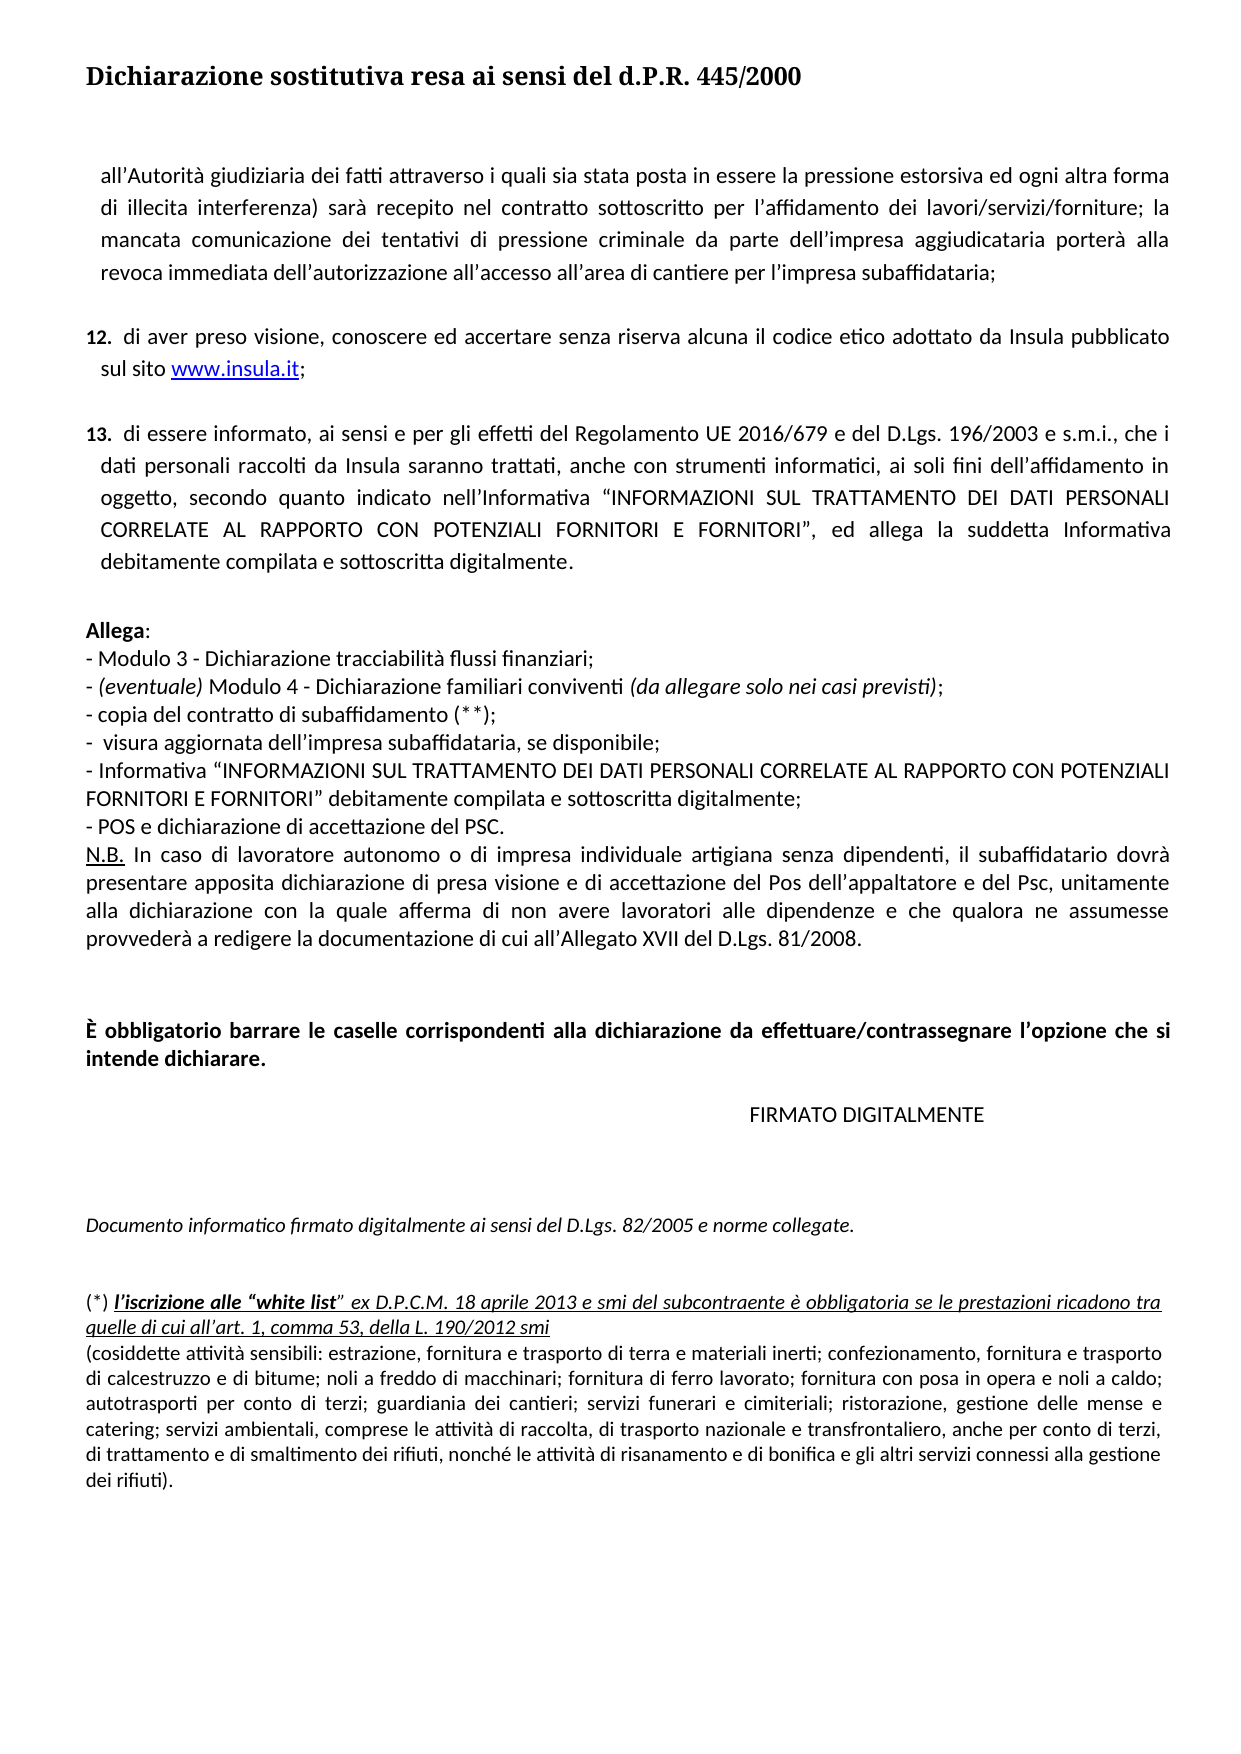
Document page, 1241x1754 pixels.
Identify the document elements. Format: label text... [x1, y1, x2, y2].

text - visura aggiornata dell’impresa subaffidataria, se disponibile; [86, 728, 1172, 756]
text N.B. In caso di lavoratore autonomo o di impresa individuale artigiana senza dipendenti, il subaffidatario dovrà presentare apposita dichiarazione di presa visione e di accettazione del Pos dell’appaltatore e del Psc, unitamente alla dichiarazione con la quale afferma di non avere lavoratori alle dipendenze e che qualora ne assumesse provvederà a redigere la documentazione di cui all’Allegato XVII del D.Lgs. 81/2008. [86, 840, 1172, 952]
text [100, 161, 1172, 286]
text È obbligatorio barrare le caselle corrispondenti alla dichiarazione da effettuare/contrassegnare l’opzione che si intende dichiarare. [86, 1017, 1172, 1073]
list di aver preso visione, conoscere ed accertare senza riserva alcuna il codice etico adottato da Insula pubblicato sul sito www.insula.it; [86, 322, 1172, 382]
text - copia del contratto di subaffidamento (**); [86, 700, 1172, 728]
text - Informativa “INFORMAZIONI SUL TRATTAMENTO DEI DATI PERSONALI CORRELATE AL RAPPORTO CON POTENZIALI FORNITORI E FORNITORI” debitamente compilata e sottoscritta digitalmente; [86, 756, 1172, 812]
text Allega: [86, 616, 1172, 644]
text FIRMATO DIGITALMENTE [676, 1101, 1172, 1129]
text Documento informatico firmato digitalmente ai sensi del D.Lgs. 82/2005 e norme collegate. [86, 1213, 1172, 1238]
text - POS e dichiarazione di accettazione del PSC. [86, 812, 1172, 840]
text (*) l’iscrizione alle “white list” ex D.P.C.M. 18 aprile 2013 e smi del subcontraente è obbligatoria se le prestazioni ricadono tra quelle di cui all’art. 1, comma 53, della L. 190/2012 smi [86, 1289, 1164, 1340]
list di essere informato, ai sensi e per gli effetti del Regolamento UE 2016/679 e del D.Lgs. 196/2003 e s.m.i., che i dati personali raccolti da Insula saranno trattati, anche con strumenti informatici, ai soli fini dell’affidamento in oggetto, secondo quanto indicato nell’Informativa “INFORMAZIONI SUL TRATTAMENTO DEI DATI PERSONALI CORRELATE AL RAPPORTO CON POTENZIALI FORNITORI E FORNITORI”, ed allega la suddetta Informativa debitamente compilata e sottoscritta digitalmente. [86, 419, 1172, 575]
text - Modulo 3 - Dichiarazione tracciabilità flussi finanziari; [86, 644, 1172, 672]
text - (eventuale) Modulo 4 - Dichiarazione familiari conviventi (da allegare solo nei casi previsti); [86, 672, 1172, 700]
text (cosiddette attività sensibili: estrazione, fornitura e trasporto di terra e materiali inerti; confezionamento, fornitura e trasporto di calcestruzzo e di bitume; noli a freddo di macchinari; fornitura di ferro lavorato; fornitura con posa in opera e noli a caldo; autotrasporti per conto di terzi; guardiania dei cantieri; servizi funerari e cimiteriali; ristorazione, gestione delle mense e catering; servizi ambientali, comprese le attività di raccolta, di trasporto nazionale e transfrontaliero, anche per conto di terzi, di trattamento e di smaltimento dei rifiuti, nonché le attività di risanamento e di bonifica e gli altri servizi connessi alla gestione dei rifiuti). [86, 1340, 1164, 1492]
